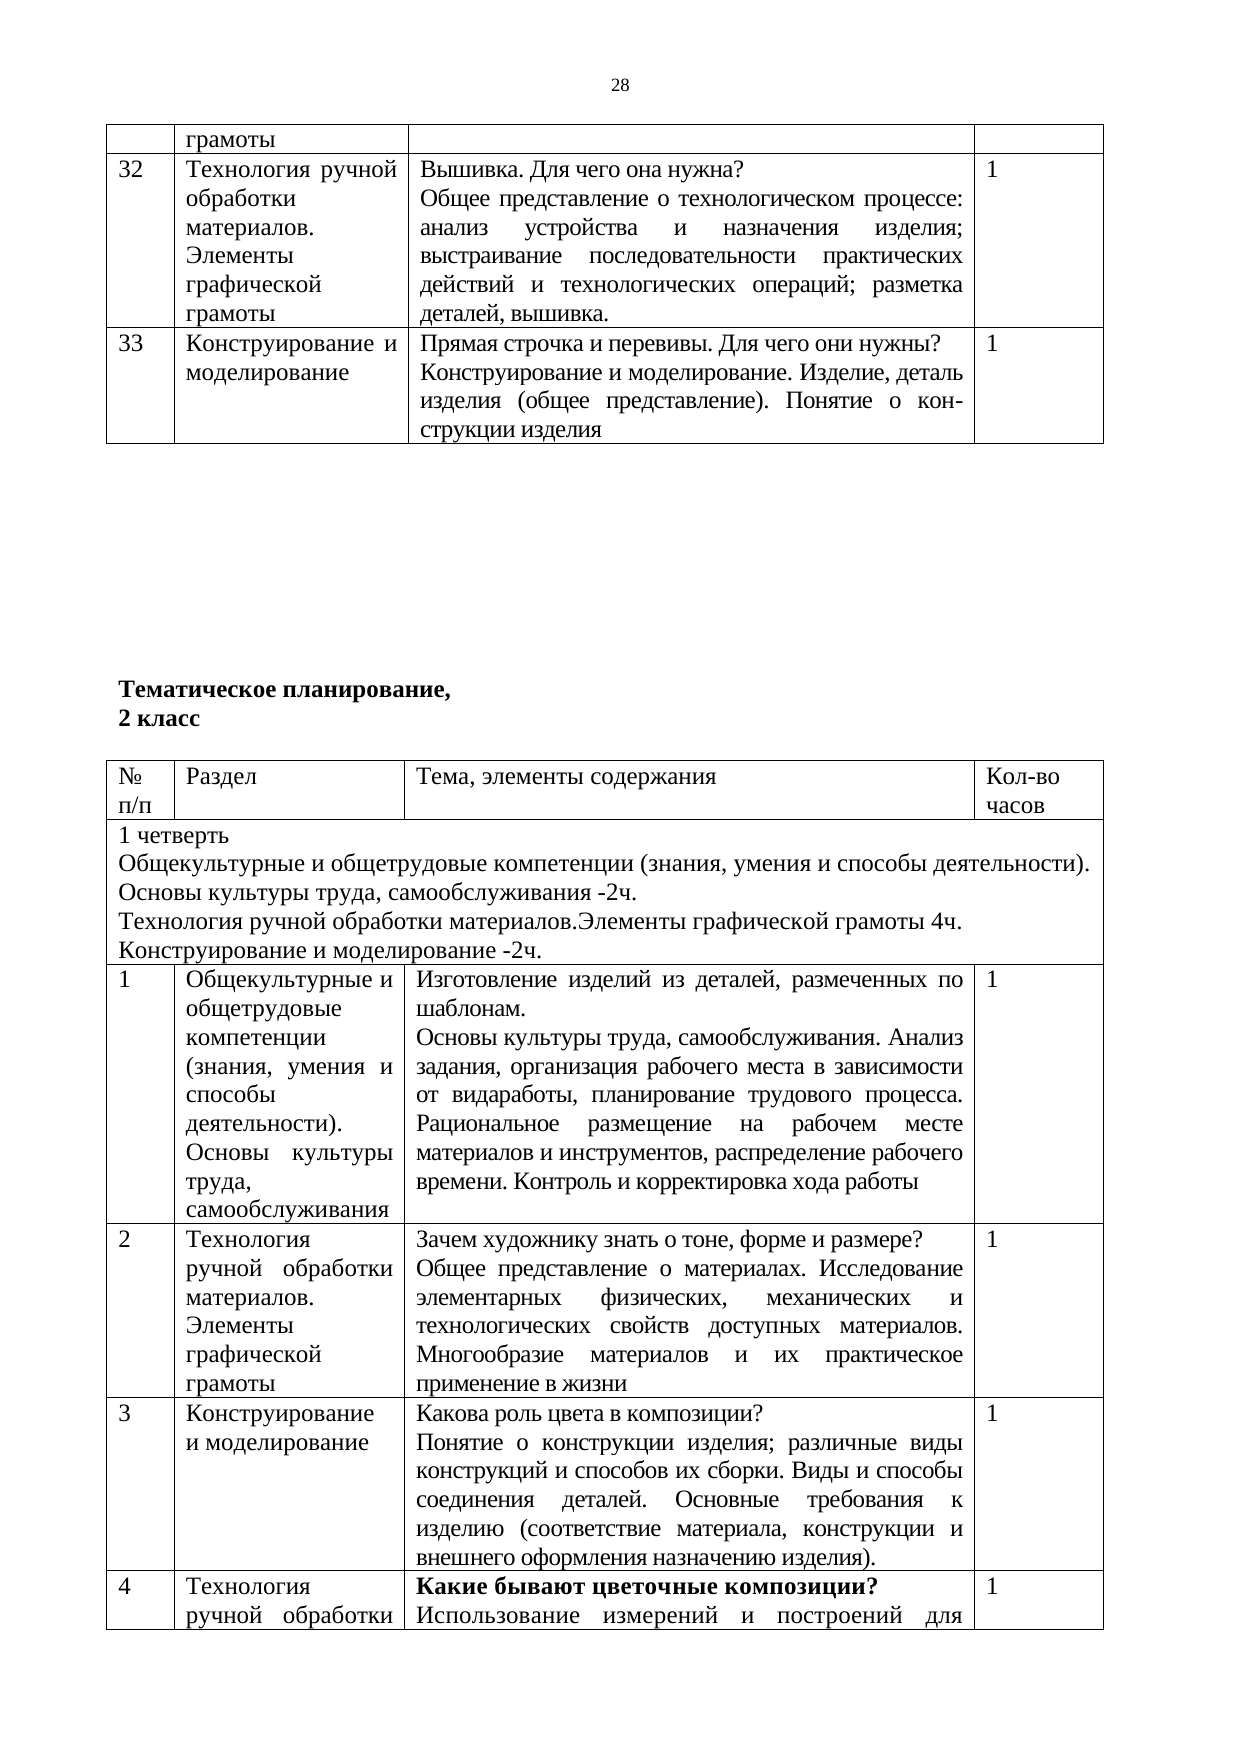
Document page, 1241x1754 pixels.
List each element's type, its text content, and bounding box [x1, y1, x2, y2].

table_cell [409, 125, 974, 153]
table_cell 2 [107, 1224, 174, 1397]
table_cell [175, 154, 408, 327]
table_header Тема, элементы содержания [405, 761, 974, 819]
table_cell Зачем художнику знать о тоне, форме и размере? Общее представление о материалах. Исследование элементарных физических, механических и технологических свойств доступных материалов. Многообразие материалов и их практическое применение в жизни [627, 1224, 974, 1397]
table_cell Технология ручной обработки материалов. Элементы графической грамоты [175, 1224, 404, 1397]
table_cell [405, 1571, 974, 1629]
table_cell Конструирование и моделирование [175, 1398, 404, 1570]
table_cell 1 [975, 1571, 1103, 1629]
table_cell Изготовление изделий из деталей, размеченных по шаблонам. Основы культуры труда, самообслуживания. Анализ задания, организация рабочего места в зависимости от видаработы, планирование трудового процесса. Рациональное размещение на рабочем месте материалов и инструментов, распределение рабочего времени. Контроль и корректировка хода работы [405, 965, 974, 1223]
table_cell 1 [975, 125, 1103, 153]
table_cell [175, 1571, 404, 1629]
table_cell 1 [975, 328, 1103, 443]
table_header Раздел [175, 761, 404, 819]
table_cell 32 [107, 154, 174, 327]
table_cell 1 [975, 1398, 1103, 1570]
text 2 класс [118, 703, 1122, 731]
table_cell Конструирование и моделирование [175, 328, 408, 443]
table_cell 3 [107, 1398, 174, 1570]
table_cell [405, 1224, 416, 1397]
table_cell Вышивка. Для чего она нужна? Общее представление о технологическом процессе: анализ устройства и назначения изделия; выстраивание последовательности практических действий и технологических операций; разметка деталей, вышивка. [609, 154, 974, 327]
table_cell Общекультурные и общетрудовые компетенции (знания, умения и способы деятельности). Основы культуры труда, самообслуживания [175, 965, 404, 1223]
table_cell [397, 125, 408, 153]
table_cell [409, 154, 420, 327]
table_cell 4 [107, 1571, 174, 1629]
table_cell 1 [107, 965, 174, 1223]
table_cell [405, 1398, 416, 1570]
table_cell 1 четверть Общекультурные и общетрудовые компетенции (знания, умения и способы деятельности). Основы культуры труда, самообслуживания -2ч. Технология ручной обработки материалов.Элементы графической грамоты 4ч. Конструирование и моделирование -2ч. [107, 820, 1103, 963]
table_cell 1 [975, 965, 1103, 1223]
table_cell Прямая строчка и перевивы. Для чего они нужны? Конструирование и моделирование. Изделие, деталь изделия (общее представление). Понятие о конструкции изделия [602, 328, 974, 443]
table_cell 1 [975, 1224, 1103, 1397]
text Тематическое планирование, [118, 674, 1122, 703]
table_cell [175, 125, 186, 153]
table_cell 1 [975, 154, 1103, 327]
table_header № п/п [107, 761, 174, 819]
table_cell 33 [107, 328, 174, 443]
table_cell Какова роль цвета в композиции? Понятие о конструкции изделия; различные виды конструкций и способов их сборки. Виды и способы соединения деталей. Основные требования к изделию (соответствие материала, конструкции и внешнего оформления назначению изделия). [763, 1398, 974, 1570]
table_cell 31 [107, 125, 174, 153]
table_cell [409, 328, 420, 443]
table_header Кол-во часов [975, 761, 1103, 819]
